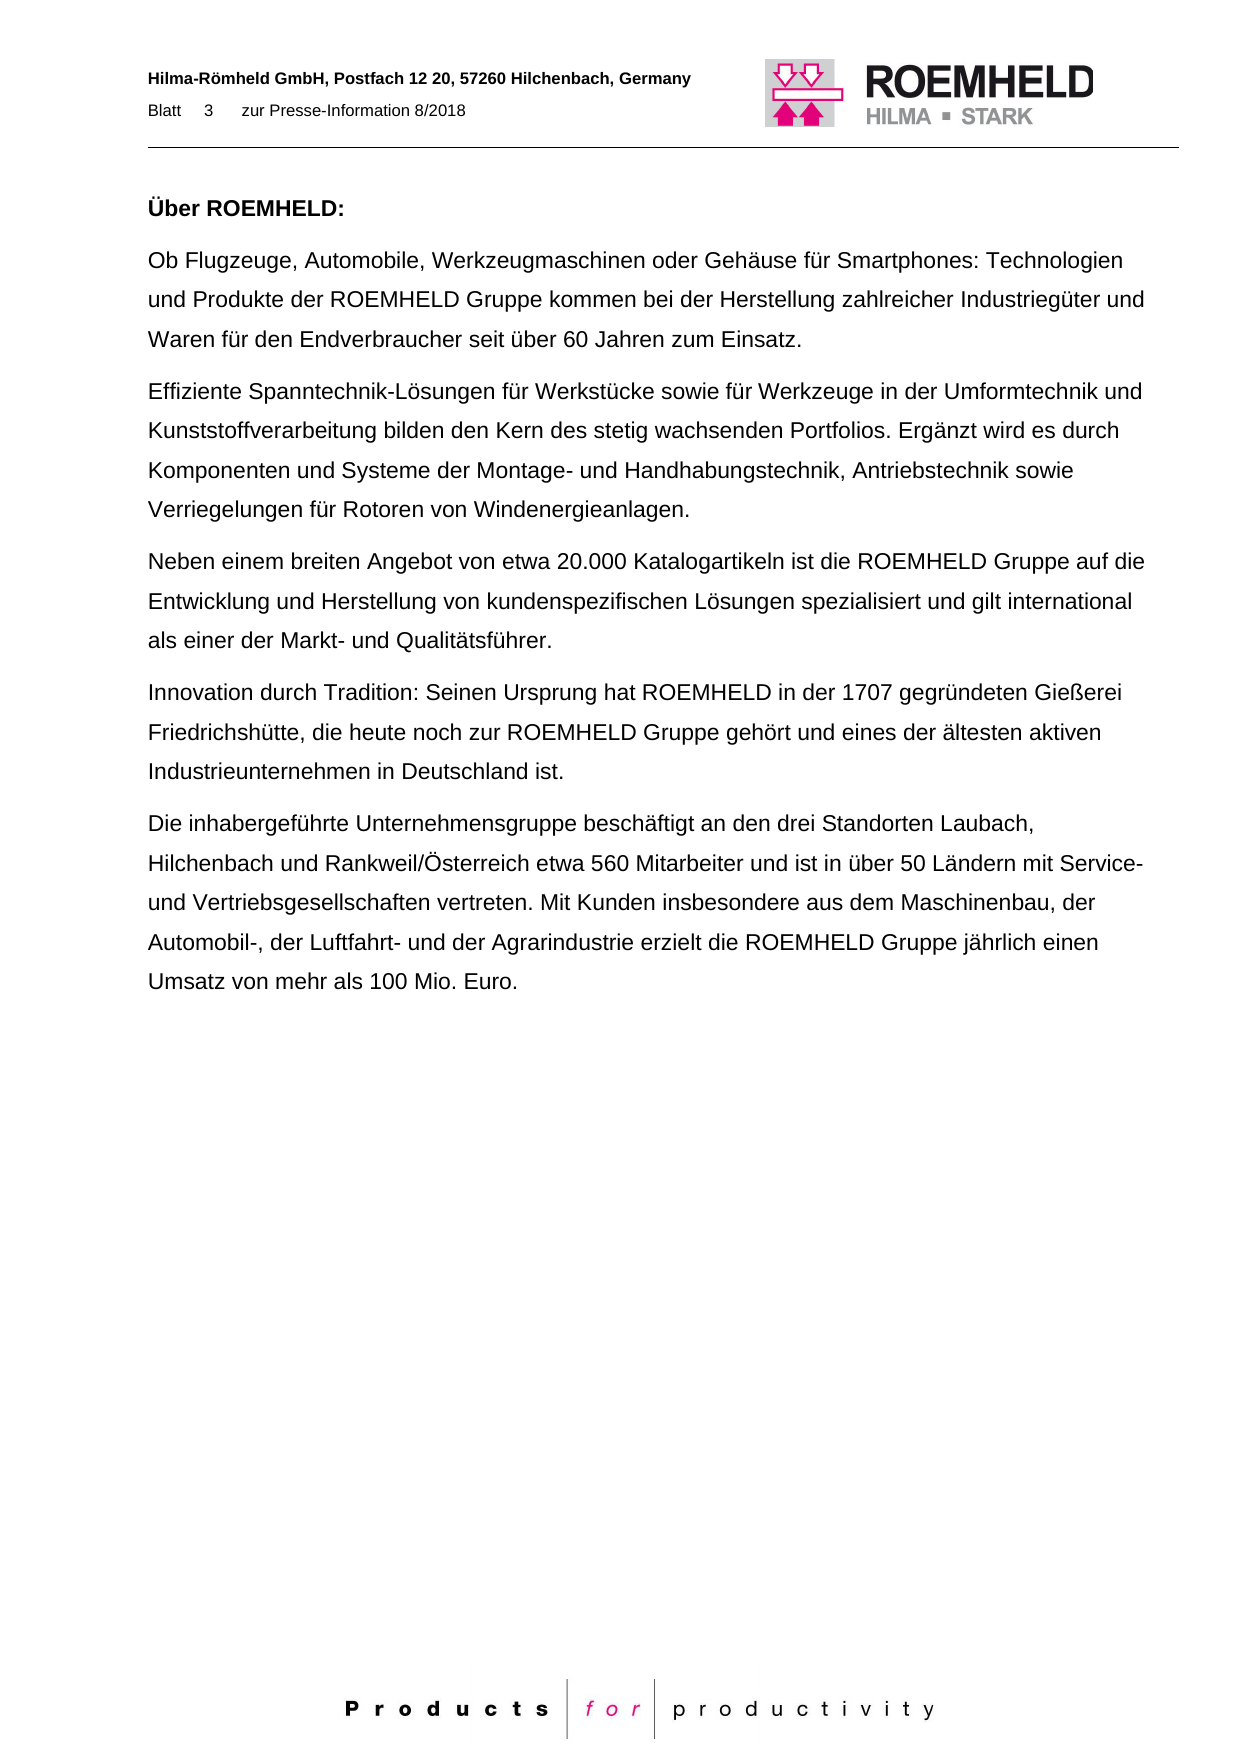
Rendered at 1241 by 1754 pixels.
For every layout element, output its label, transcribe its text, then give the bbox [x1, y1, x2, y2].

text Innovation durch Tradition: Seinen Ursprung hat ROEMHELD in der 1707 gegründeten Gießerei Friedrichshütte, die heute noch zur ROEMHELD Gruppe gehört und eines der ältesten aktiven Industrieunternehmen in Deutschland ist. [148, 679, 1162, 784]
text Über ROEMHELD: [148, 195, 1162, 221]
text Neben einem breiten Angebot von etwa 20.000 Katalogartikeln ist die ROEMHELD Gruppe auf die Entwicklung und Herstellung von kundenspezifischen Lösungen spezialisiert und gilt international als einer der Markt- und Qualitätsführer. [148, 548, 1162, 653]
text Effiziente Spanntechnik-Lösungen für Werkstücke sowie für Werkzeuge in der Umformtechnik und Kunststoffverarbeitung bilden den Kern des stetig wachsenden Portfolios. Ergänzt wird es durch Komponenten und Systeme der Montage- und Handhabungstechnik, Antriebstechnik sowie Verriegelungen für Rotoren von Windenergieanlagen. [148, 378, 1162, 522]
text Ob Flugzeuge, Automobile, Werkzeugmaschinen oder Gehäuse für Smartphones: Technologien und Produkte der ROEMHELD Gruppe kommen bei der Herstellung zahlreicher Industriegüter und Waren für den Endverbraucher seit über 60 Jahren zum Einsatz. [148, 247, 1162, 352]
picture [763, 59, 1093, 126]
picture [299, 1663, 990, 1749]
text Die inhabergeführte Unternehmensgruppe beschäftigt an den drei Standorten Laubach, Hilchenbach und Rankweil/Österreich etwa 560 Mitarbeiter und ist in über 50 Ländern mit Service- und Vertriebsgesellschaften vertreten. Mit Kunden insbesondere aus dem Maschinenbau, der Automobil-, der Luftfahrt- und der Agrarindustrie erzielt die ROEMHELD Gruppe jährlich einen Umsatz von mehr als 100 Mio. Euro. [148, 810, 1162, 994]
